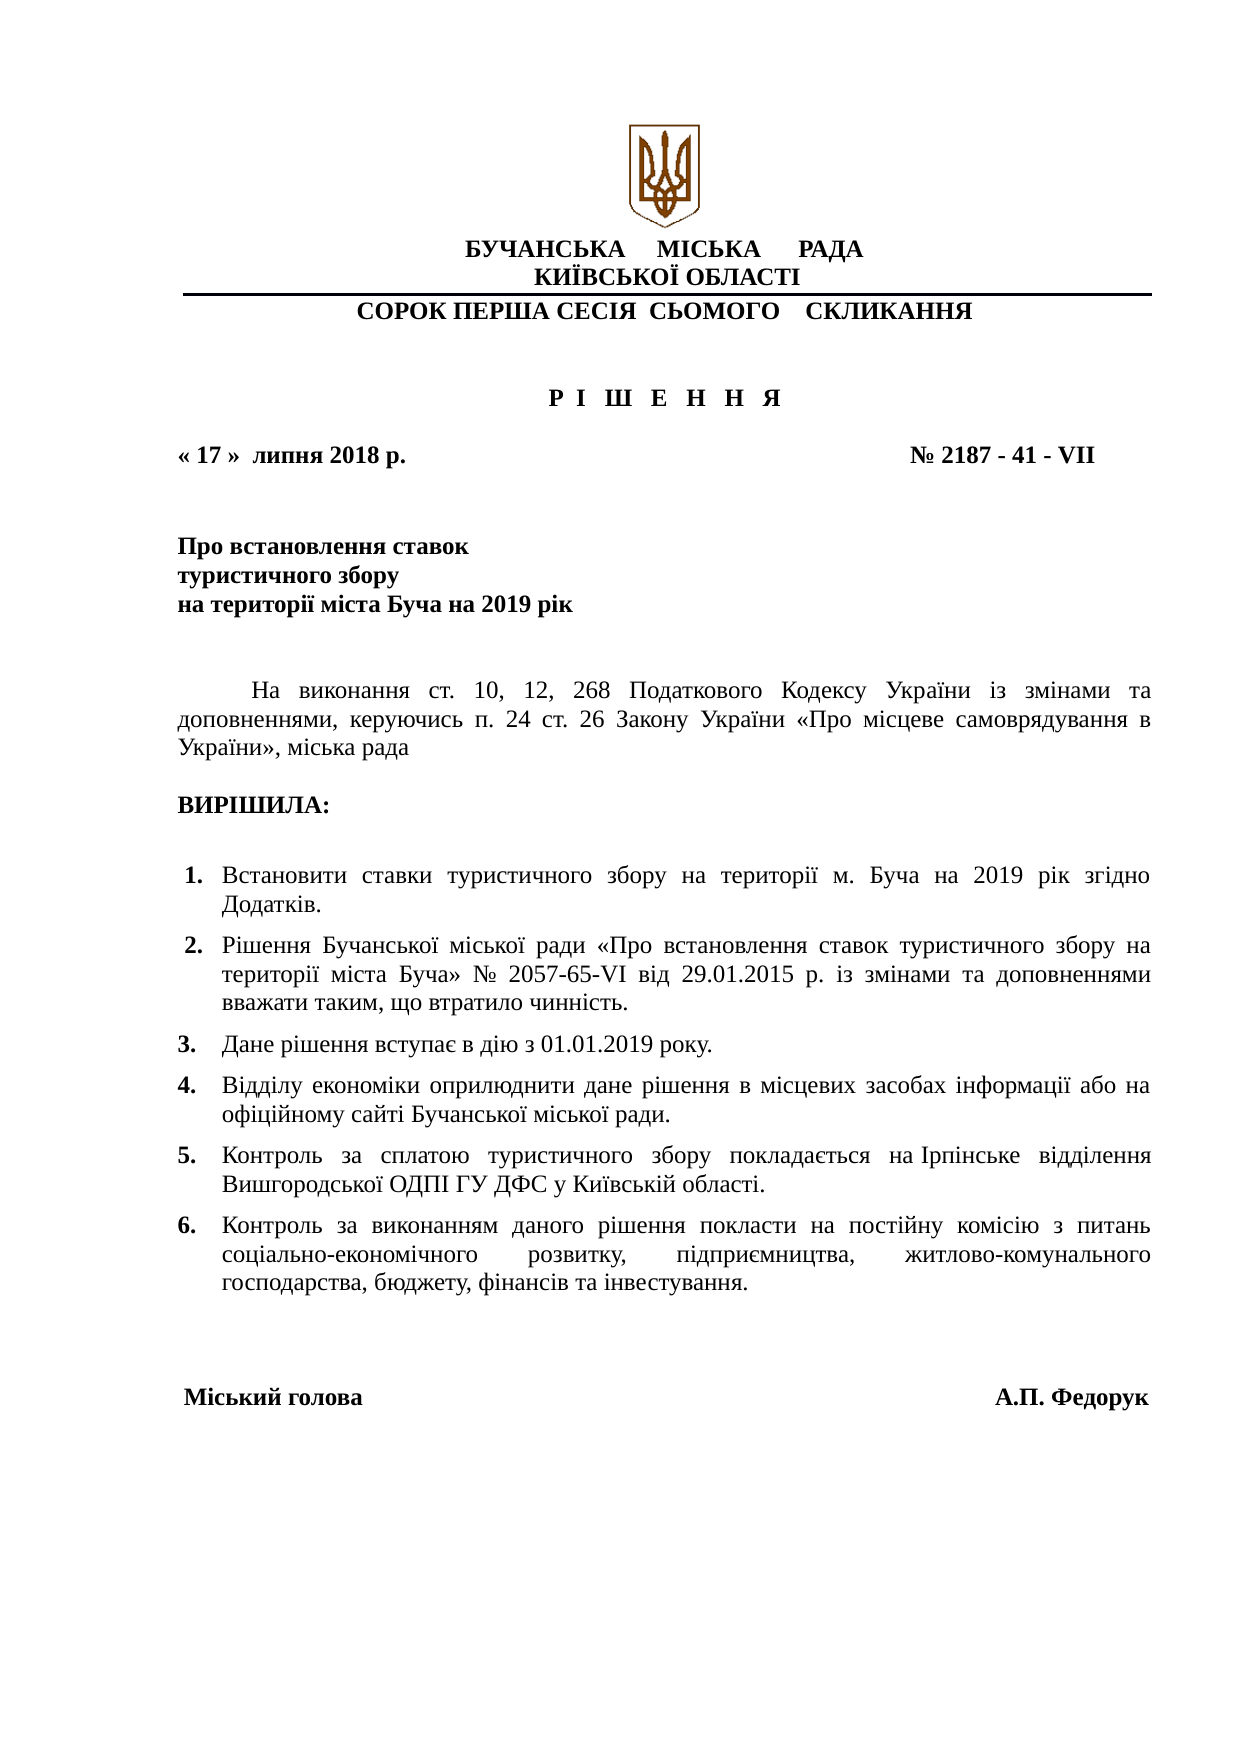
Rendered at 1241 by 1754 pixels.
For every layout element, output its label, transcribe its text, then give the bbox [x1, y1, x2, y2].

text туристичного збору [177, 560, 1152, 589]
list Контроль за виконанням даного рішення покласти на постійну комісію з питань соціально-економічного розвитку, підприємництва, житлово-комунального господарства, бюджету, фінансів та інвестування. [177, 1210, 1152, 1296]
text Міський голова А.П. Федорук [177, 1382, 1152, 1411]
list Рішення Бучанської міської ради «Про встановлення ставок туристичного збору на території міста Буча» № 2057-65-VI від 29.01.2015 р. із змінами та доповненнями вважати таким, що втратило чинність. [184, 930, 1152, 1016]
list Встановити ставки туристичного збору на території м. Буча на 2019 рік згідно Додатків. [184, 860, 1152, 917]
text СОРОК ПЕРША СЕСІЯ СЬОМОГО СКЛИКАННЯ [177, 296, 1152, 325]
text КИЇВСЬКОЇ ОБЛАСТІ [183, 262, 1152, 293]
text БУЧАНСЬКА МІСЬКА РАДА [177, 234, 1152, 262]
list Контроль за сплатою туристичного збору покладається на Ірпінське відділення Вишгородської ОДПІ ГУ ДФС у Київській області. [177, 1140, 1152, 1197]
text Р І Ш Е Н Н Я [177, 383, 1152, 411]
text на території міста Буча на 2019 рік [177, 589, 1152, 617]
picture [622, 118, 707, 234]
text На виконання ст. 10, 12, 268 Податкового Кодексу України із змінами та доповненнями, керуючись п. 24 ст. 26 Закону України «Про місцеве самоврядування в України», міська рада [177, 675, 1152, 761]
list Дане рішення вступає в дію з 01.01.2019 року. [177, 1029, 1152, 1057]
text Про встановлення ставок [177, 531, 1152, 560]
text ВИРІШИЛА: [177, 790, 1152, 819]
list Відділу економіки оприлюднити дане рішення в місцевих засобах інформації або на офіційному сайті Бучанської міської ради. [177, 1070, 1152, 1127]
text « 17 » липня 2018 р. № 2187 - 41 - VII [177, 440, 1152, 469]
